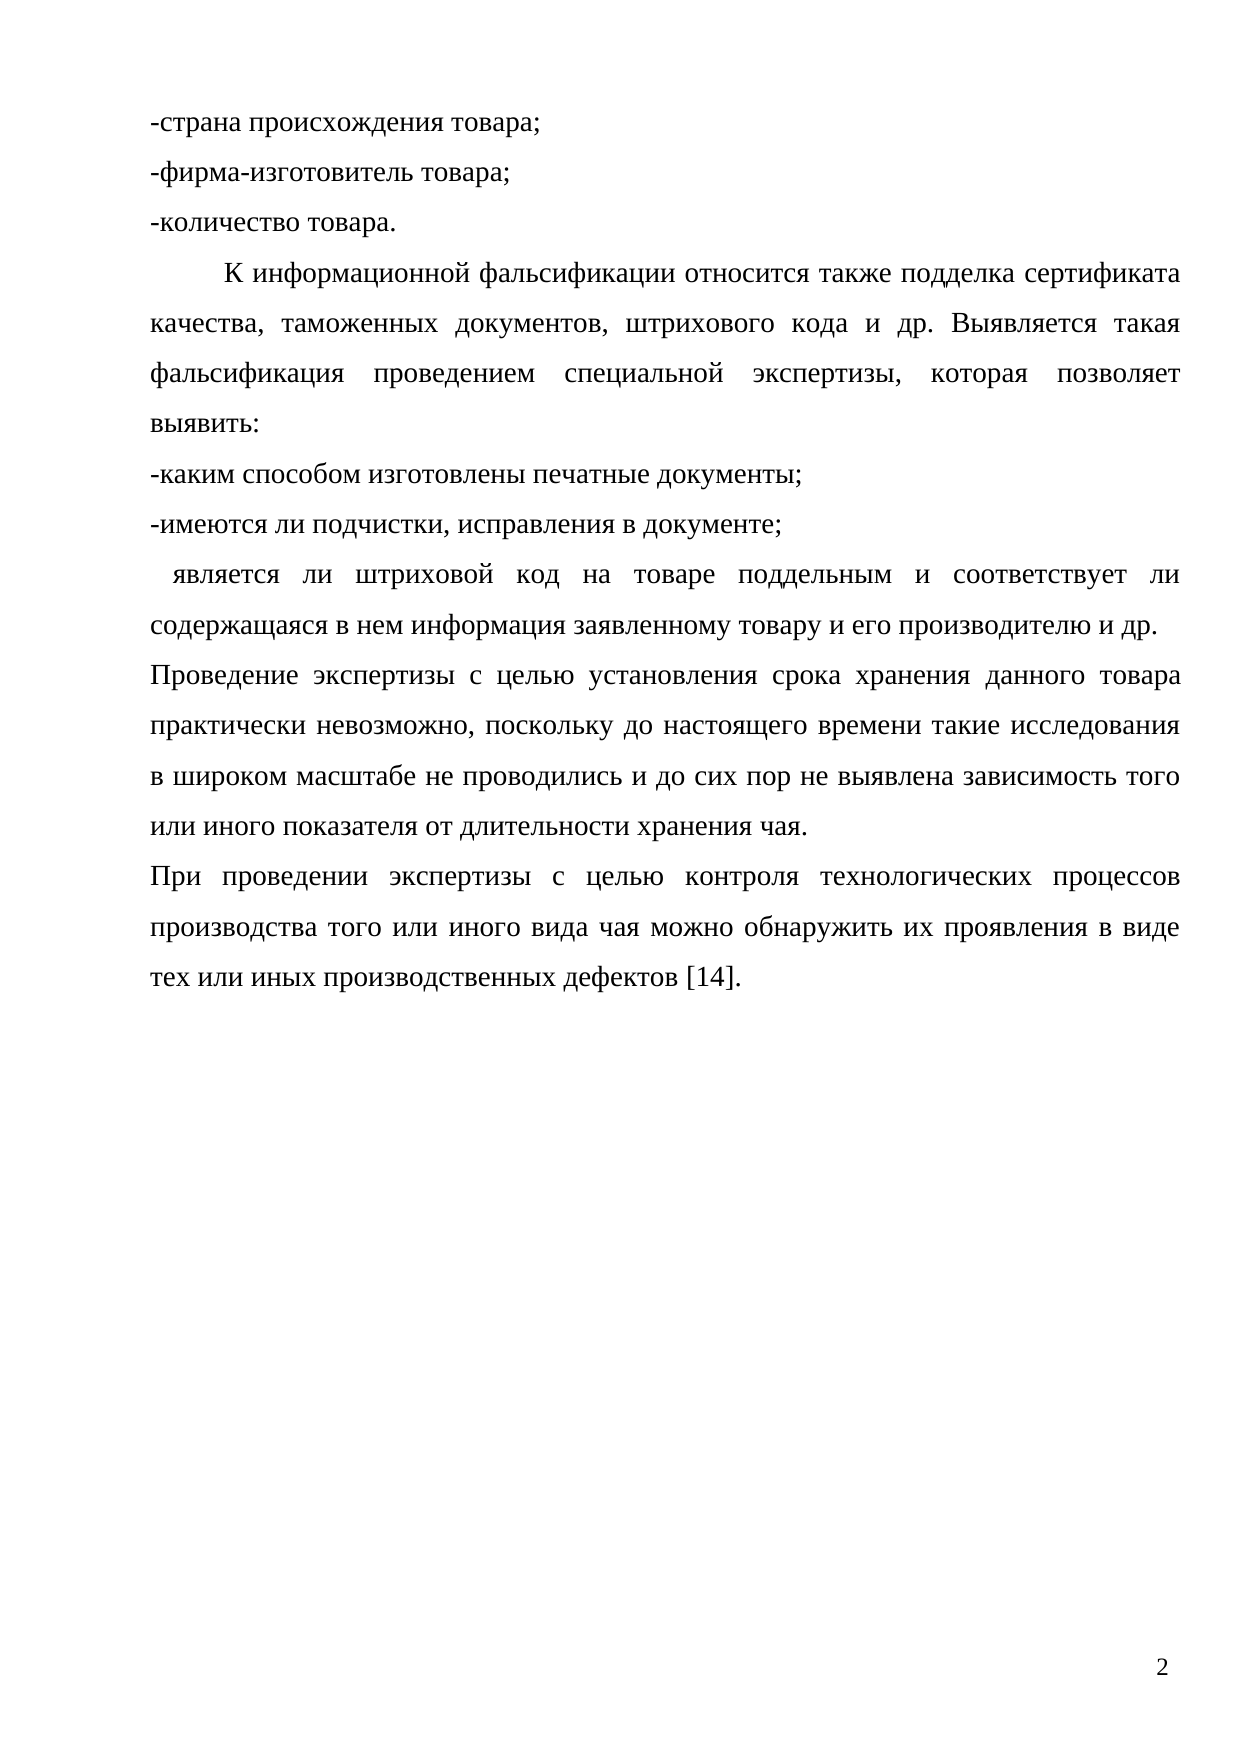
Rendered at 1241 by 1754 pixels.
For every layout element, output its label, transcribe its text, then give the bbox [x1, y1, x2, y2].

text -количество товара. [150, 204, 1181, 238]
text -имеются ли подчистки, исправления в документе; [150, 506, 1181, 540]
text Проведение экспертизы с целью установления срока хранения данного товара практически невозможно, поскольку до настоящего времени такие исследования в широком масштабе не проводились и до сих пор не выявлена зависимость того или иного показателя от длительности хранения чая. [150, 657, 1181, 842]
text -фирма-изготовитель товара; [150, 154, 1181, 188]
text К информационной фальсификации относится также подделка сертификата качества, таможенных документов, штрихового кода и др. Выявляется такая фальсификация проведением специальной экспертизы, которая позволяет выявить: [150, 255, 1181, 439]
text При проведении экспертизы с целью контроля технологических процессов производства того или иного вида чая можно обнаружить их проявления в виде тех или иных производственных дефектов [14]. [150, 858, 1181, 993]
text -каким способом изготовлены печатные документы; [150, 456, 1181, 489]
text является ли штриховой код на товаре поддельным и соответствует ли содержащаяся в нем информация заявленному товару и его производителю и др. [150, 557, 1181, 640]
text -страна происхождения товара; [150, 104, 1181, 137]
